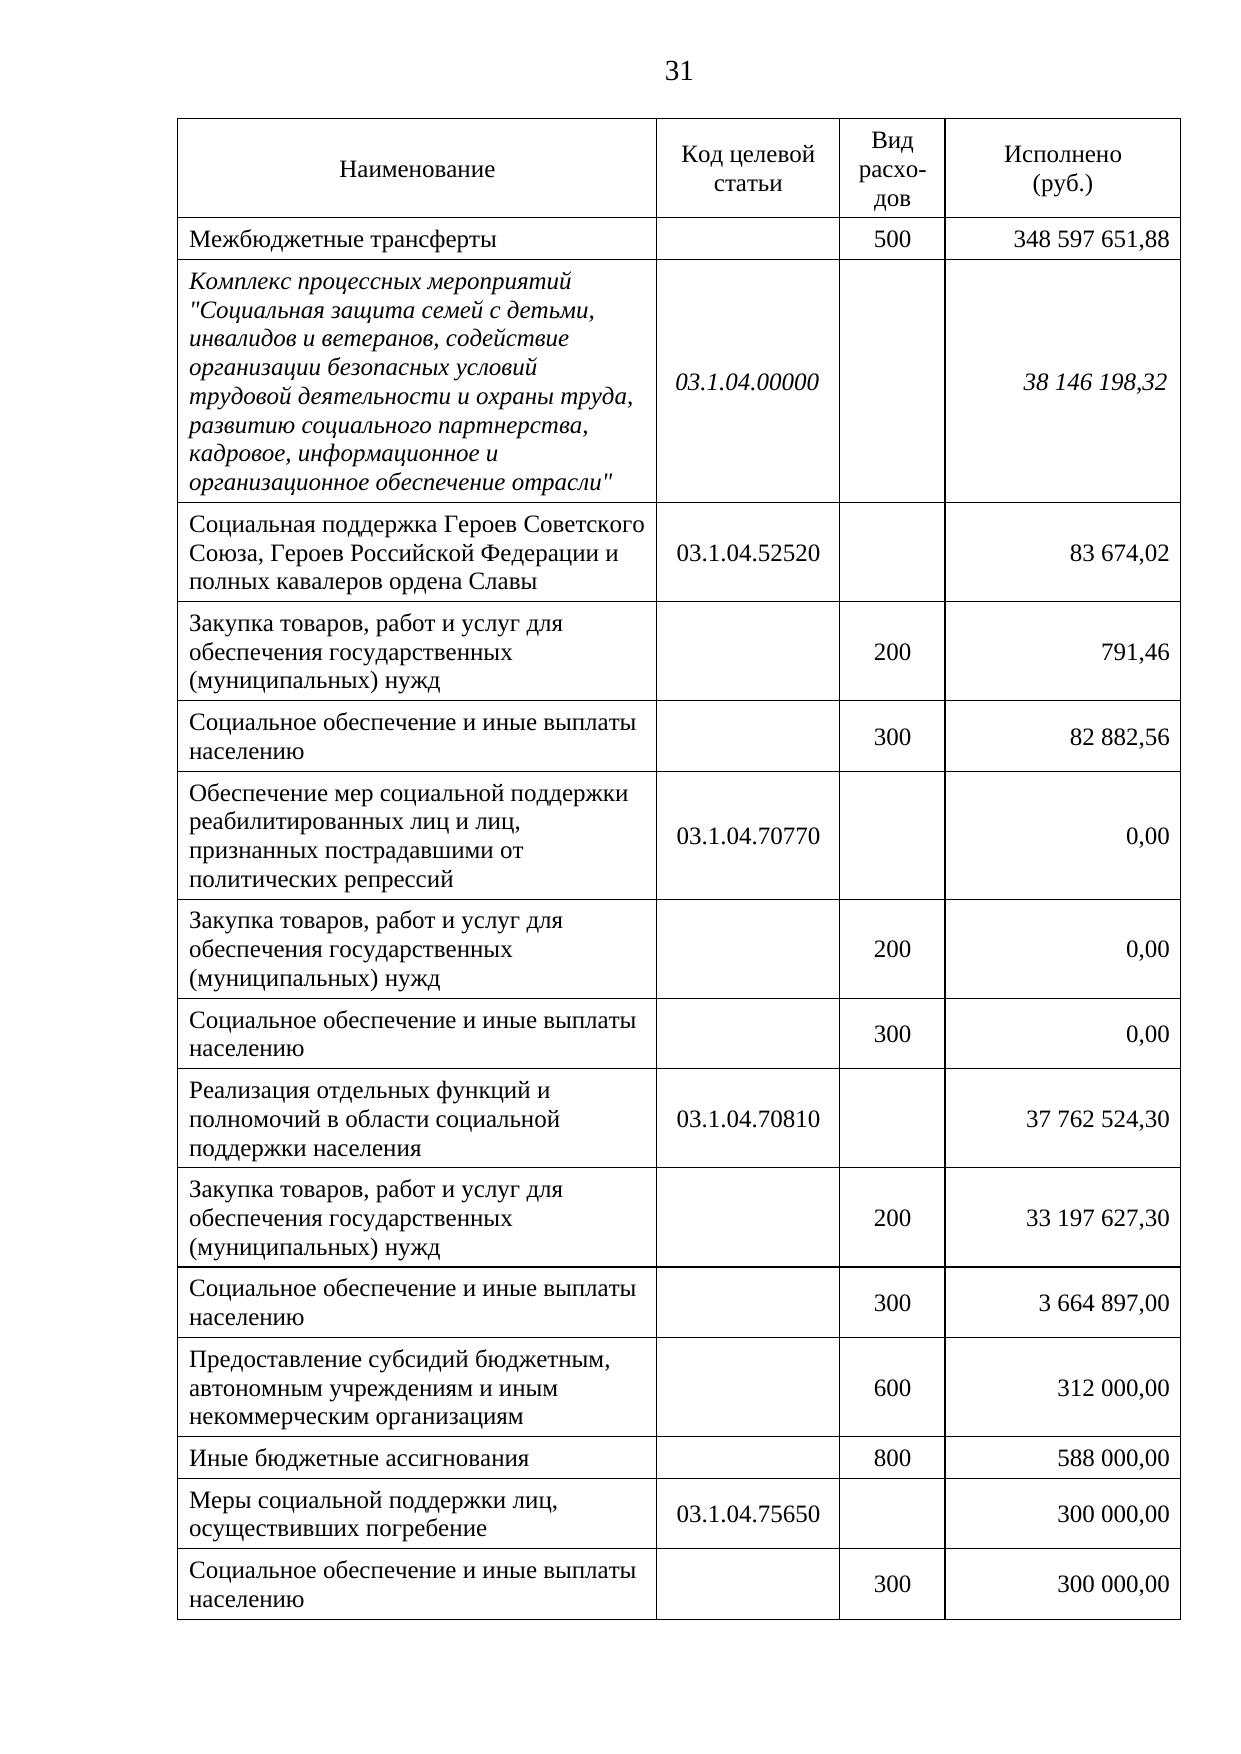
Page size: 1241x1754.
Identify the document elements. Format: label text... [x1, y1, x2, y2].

table_cell 03.1.04.00000 [657, 260, 839, 502]
table_cell [657, 701, 839, 771]
table_cell [657, 1338, 839, 1436]
table_cell 312 000,00 [946, 1338, 1180, 1436]
table_cell 200 [840, 900, 944, 998]
table_cell 500 [840, 218, 944, 259]
table_header Исполнено (руб.) [946, 119, 1180, 217]
table_cell 300 [840, 1268, 944, 1337]
table_cell Социальное обеспечение и иные выплаты населению [178, 999, 656, 1068]
table_cell [840, 772, 944, 898]
table_cell 38 146 198,32 [946, 260, 1180, 502]
table_cell 300 [840, 701, 944, 771]
table_cell 200 [840, 1168, 944, 1266]
table_header Вид расхо-дов [840, 119, 944, 217]
table_cell 3 664 897,00 [946, 1268, 1180, 1337]
table_cell 791,46 [946, 602, 1180, 700]
table_cell Обеспечение мер социальной поддержки реабилитированных лиц и лиц, признанных пострадавшими от политических репрессий [178, 772, 656, 898]
table_cell Закупка товаров, работ и услуг для обеспечения государственных (муниципальных) нужд [178, 1168, 656, 1266]
table_cell [657, 1268, 839, 1337]
table_cell Закупка товаров, работ и услуг для обеспечения государственных (муниципальных) нужд [178, 900, 656, 998]
table_cell Социальная поддержка Героев Советского Союза, Героев Российской Федерации и полных кавалеров ордена Славы [178, 503, 656, 601]
table_cell 37 762 524,30 [946, 1069, 1180, 1167]
table_cell 03.1.04.70810 [657, 1069, 839, 1167]
table_cell [657, 218, 839, 259]
table_cell [657, 1168, 839, 1266]
table_cell [657, 900, 839, 998]
table_cell [657, 1437, 839, 1478]
table_cell 0,00 [946, 999, 1180, 1068]
table_cell Меры социальной поддержки лиц, осуществивших погребение [178, 1479, 656, 1548]
table_cell Предоставление субсидий бюджетным, автономным учреждениям и иным некоммерческим организациям [178, 1338, 656, 1436]
table_cell [840, 1069, 944, 1167]
table_cell 200 [840, 602, 944, 700]
table_cell 03.1.04.70770 [657, 772, 839, 898]
table_cell [657, 602, 839, 700]
table_cell [657, 1549, 839, 1618]
table_cell 33 197 627,30 [946, 1168, 1180, 1266]
table_cell Межбюджетные трансферты [178, 218, 656, 259]
table_cell 82 882,56 [946, 701, 1180, 771]
table_cell 03.1.04.75650 [657, 1479, 839, 1548]
table_cell [840, 260, 944, 502]
table_cell Реализация отдельных функций и полномочий в области социальной поддержки населения [178, 1069, 656, 1167]
table_cell Иные бюджетные ассигнования [178, 1437, 656, 1478]
table_cell Закупка товаров, работ и услуг для обеспечения государственных (муниципальных) нужд [178, 602, 656, 700]
table_cell [840, 503, 944, 601]
table_cell 600 [840, 1338, 944, 1436]
table_header Наименование [178, 119, 656, 217]
table_cell Комплекс процессных мероприятий "Социальная защита семей с детьми, инвалидов и ветеранов, содействие организации безопасных условий трудовой деятельности и охраны труда, развитию социального партнерства, кадровое, информационное и организационное обеспечение отрасли" [178, 260, 656, 502]
table_cell 0,00 [946, 772, 1180, 898]
table_cell 0,00 [946, 900, 1180, 998]
table_cell 348 597 651,88 [946, 218, 1180, 259]
table_cell 300 000,00 [946, 1549, 1180, 1618]
table_cell [840, 1479, 944, 1548]
table_cell 300 000,00 [946, 1479, 1180, 1548]
table_header Код целевой статьи [657, 119, 839, 217]
table_cell 300 [840, 1549, 944, 1618]
table_cell Социальное обеспечение и иные выплаты населению [178, 1268, 656, 1337]
table_cell 83 674,02 [946, 503, 1180, 601]
table_cell 300 [840, 999, 944, 1068]
table_cell 800 [840, 1437, 944, 1478]
table_cell [657, 999, 839, 1068]
table_cell 03.1.04.52520 [657, 503, 839, 601]
table_cell Социальное обеспечение и иные выплаты населению [178, 701, 656, 771]
table_cell 588 000,00 [946, 1437, 1180, 1478]
table_cell Социальное обеспечение и иные выплаты населению [178, 1549, 656, 1618]
